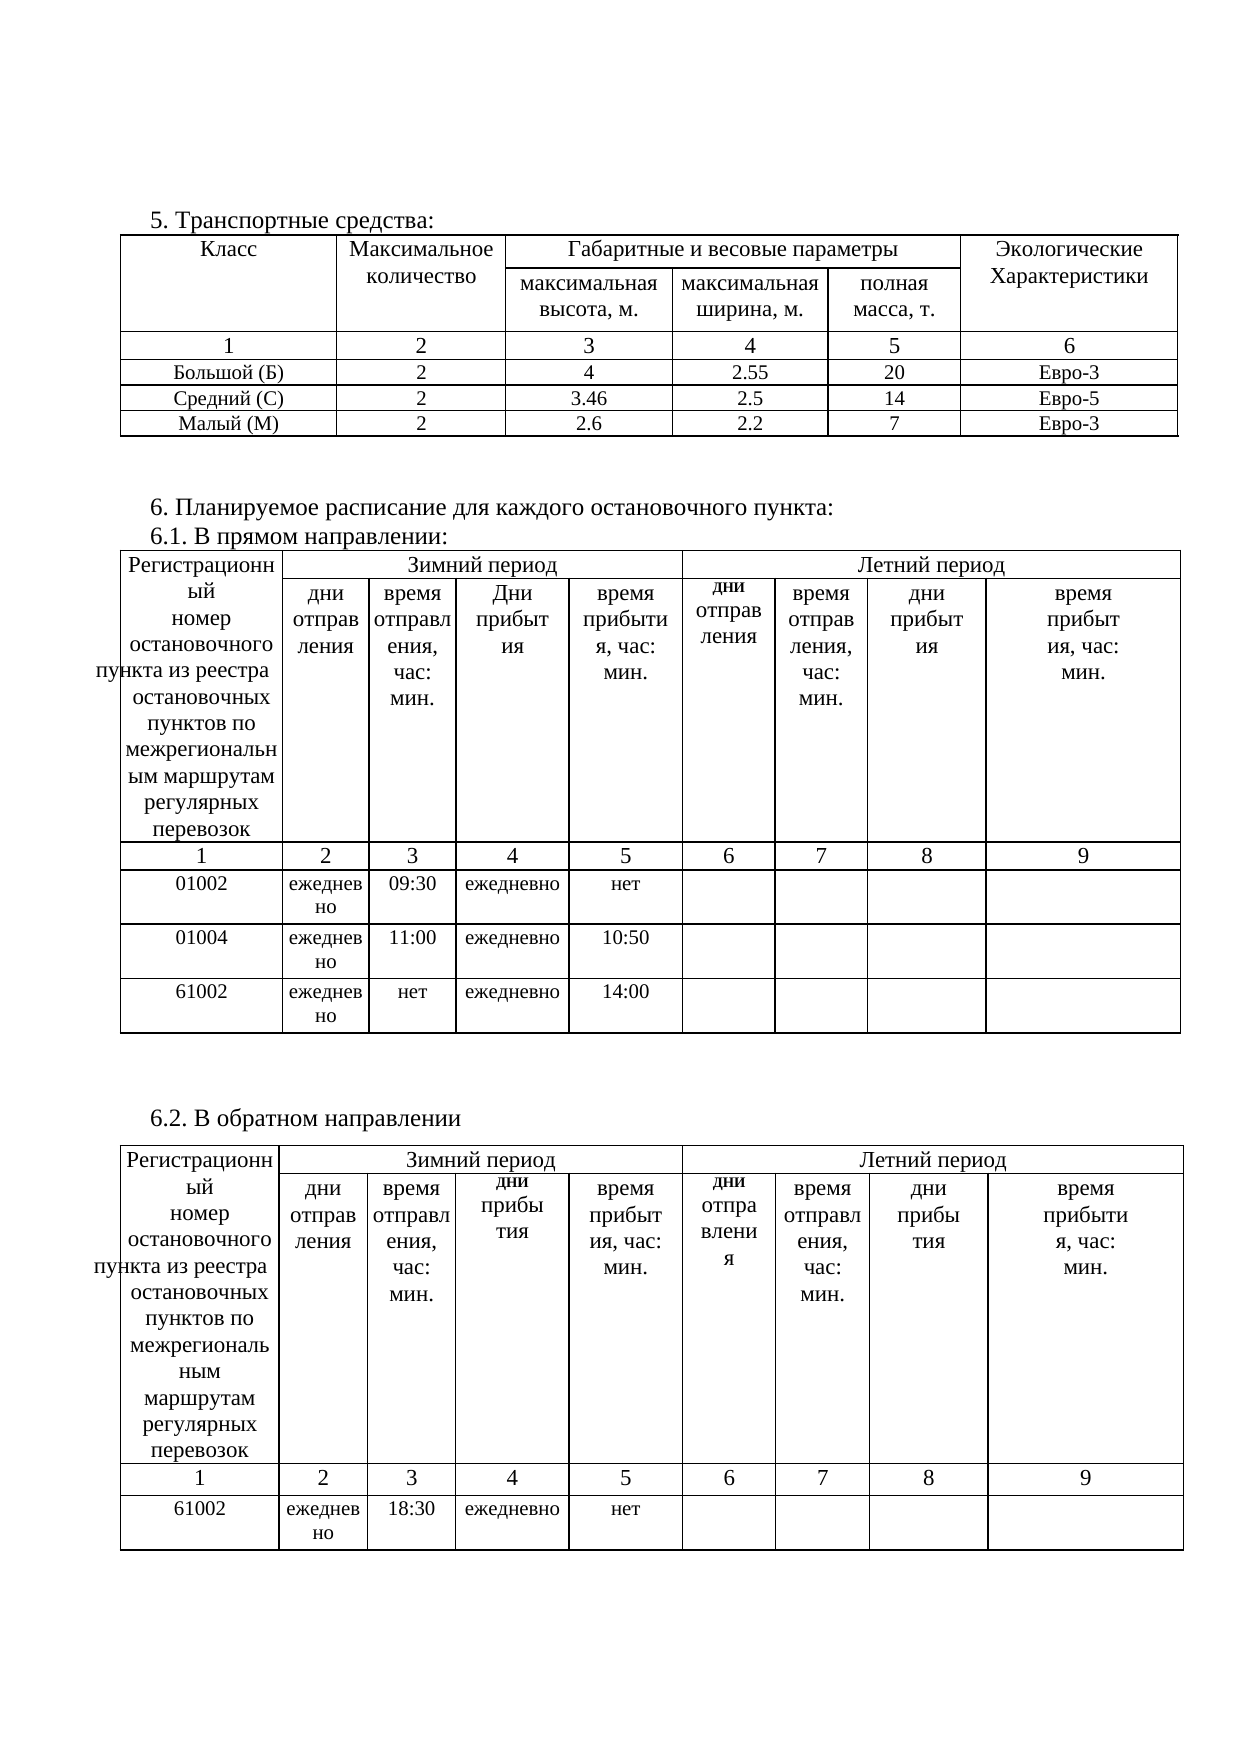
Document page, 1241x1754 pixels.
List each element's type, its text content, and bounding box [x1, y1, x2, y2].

table_cell 1 [121, 1464, 278, 1494]
table_header Экологические Характеристики [961, 236, 1177, 331]
table_cell [989, 1496, 1183, 1549]
text 5. Транспортные средства: [150, 205, 1090, 234]
table_cell дни прибыт ия [868, 579, 985, 841]
table_cell 3 [506, 332, 672, 358]
table_cell ежедневно [283, 871, 368, 923]
table_cell 4 [456, 1464, 568, 1494]
table_cell нет [570, 1496, 682, 1549]
table_cell 7 [776, 1464, 869, 1494]
table_cell 2 [283, 843, 368, 869]
table_cell ДНИ прибы тия [456, 1174, 568, 1463]
table_cell 3 [368, 1464, 455, 1494]
table_cell 6 [961, 332, 1177, 358]
table_cell полная масса, т. [829, 269, 960, 331]
table_cell время отправ ления, час: мин. [776, 579, 867, 841]
table_cell время отправл ения, час: мин. [370, 579, 455, 841]
table_cell Средний (С) [121, 386, 336, 410]
table_cell нет [570, 871, 682, 923]
table_cell [868, 925, 985, 978]
table_cell [987, 871, 1180, 923]
table_cell [987, 979, 1180, 1032]
table_cell ежедневно [280, 1496, 367, 1549]
table_cell 1 [121, 332, 336, 358]
table_cell 5 [829, 332, 960, 358]
table_cell ежедневно [283, 925, 368, 978]
table_header Летний период [683, 551, 1180, 577]
table_cell 61002 [121, 979, 282, 1032]
table_cell 2 [337, 360, 505, 384]
table_header Габаритные и весовые параметры [506, 236, 960, 267]
table_cell нет [370, 979, 455, 1032]
table_cell ежедневно [457, 979, 568, 1032]
table_cell [776, 871, 867, 923]
table_cell время прибыт ия, час: мин. [987, 579, 1180, 841]
table_cell 7 [829, 411, 960, 435]
table_cell 14:00 [570, 979, 682, 1032]
table_cell Евро-3 [961, 360, 1177, 384]
table_cell 2.5 [673, 386, 827, 410]
table_header Летний период [683, 1146, 1183, 1173]
table_cell Малый (М) [121, 411, 336, 435]
table_cell 3 [370, 843, 455, 869]
table_cell 9 [989, 1464, 1183, 1494]
table_cell дни отправ ления [283, 579, 368, 841]
table_cell 2 [337, 332, 505, 358]
table_cell [683, 871, 774, 923]
table_cell [868, 871, 985, 923]
table_cell 6 [683, 843, 774, 869]
table_cell 4 [506, 360, 672, 384]
table_cell [776, 979, 867, 1032]
table_cell ежедневно [457, 871, 568, 923]
table_cell 2 [337, 411, 505, 435]
table_cell Дни прибыт ия [457, 579, 568, 841]
table_cell время прибыт ия, час: мин. [570, 1174, 682, 1463]
table_cell 9 [987, 843, 1180, 869]
table_cell 2.2 [673, 411, 827, 435]
table_header Зимний период [283, 551, 682, 577]
text 6. Планируемое расписание для каждого остановочного пункта: [150, 492, 1090, 521]
table_header Класс [121, 236, 336, 331]
table_cell Большой (Б) [121, 360, 336, 384]
table_cell 18:30 [368, 1496, 455, 1549]
table_cell дни отправ ления [280, 1174, 367, 1463]
table_cell ДНИ отпра влени я [683, 1174, 775, 1463]
table_cell максимальная высота, м. [506, 269, 672, 331]
table_cell время отправл ения, час: мин. [368, 1174, 455, 1463]
table_cell 20 [829, 360, 960, 384]
table_cell 4 [457, 843, 568, 869]
table_cell максимальная ширина, м. [673, 269, 827, 331]
table_header Регистрационный номер остановочного пункта из реестра остановочных пунктов по межрегиональным маршрутам регулярных перевозок [121, 551, 282, 841]
table_cell Евро-3 [961, 411, 1177, 435]
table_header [121, 1146, 278, 1463]
table_cell 10:50 [570, 925, 682, 978]
table_cell время прибыти я, час: мин. [989, 1174, 1183, 1463]
table_cell 8 [868, 843, 985, 869]
table_cell 01002 [121, 871, 282, 923]
table_cell 2.55 [673, 360, 827, 384]
table_cell [868, 979, 985, 1032]
table_cell [683, 925, 774, 978]
table_cell 6 [683, 1464, 775, 1494]
table_cell [870, 1496, 987, 1549]
table_cell [776, 1496, 869, 1549]
table_cell 1 [121, 843, 282, 869]
table_cell [776, 925, 867, 978]
table_cell 7 [776, 843, 867, 869]
table_cell 11:00 [370, 925, 455, 978]
table_header Зимний период [280, 1146, 682, 1173]
table_cell Евро-5 [961, 386, 1177, 410]
table_cell [683, 1496, 775, 1549]
table_cell 01004 [121, 925, 282, 978]
table_cell дни прибы тия [870, 1174, 987, 1463]
table_cell 2.6 [506, 411, 672, 435]
table_cell ежедневно [456, 1496, 568, 1549]
table_cell 61002 [121, 1496, 278, 1549]
table_cell 2 [337, 386, 505, 410]
table_cell 2 [280, 1464, 367, 1494]
table_cell 5 [570, 843, 682, 869]
table_cell ежедневно [457, 925, 568, 978]
table_cell [987, 925, 1180, 978]
table_cell ДНИ отправ ления [683, 579, 774, 841]
table_cell время прибыти я, час: мин. [570, 579, 682, 841]
table_cell 4 [673, 332, 827, 358]
table_header Максимальное количество [337, 236, 505, 331]
text 6.1. В прямом направлении: [150, 521, 1090, 549]
table_cell ежедневно [283, 979, 368, 1032]
table_cell время отправл ения, час: мин. [776, 1174, 869, 1463]
text 6.2. В обратном направлении [150, 1103, 1090, 1132]
table_cell [683, 979, 774, 1032]
table_cell 5 [570, 1464, 682, 1494]
table_cell 8 [870, 1464, 987, 1494]
table_cell 14 [829, 386, 960, 410]
table_cell 3.46 [506, 386, 672, 410]
table_cell 09:30 [370, 871, 455, 923]
